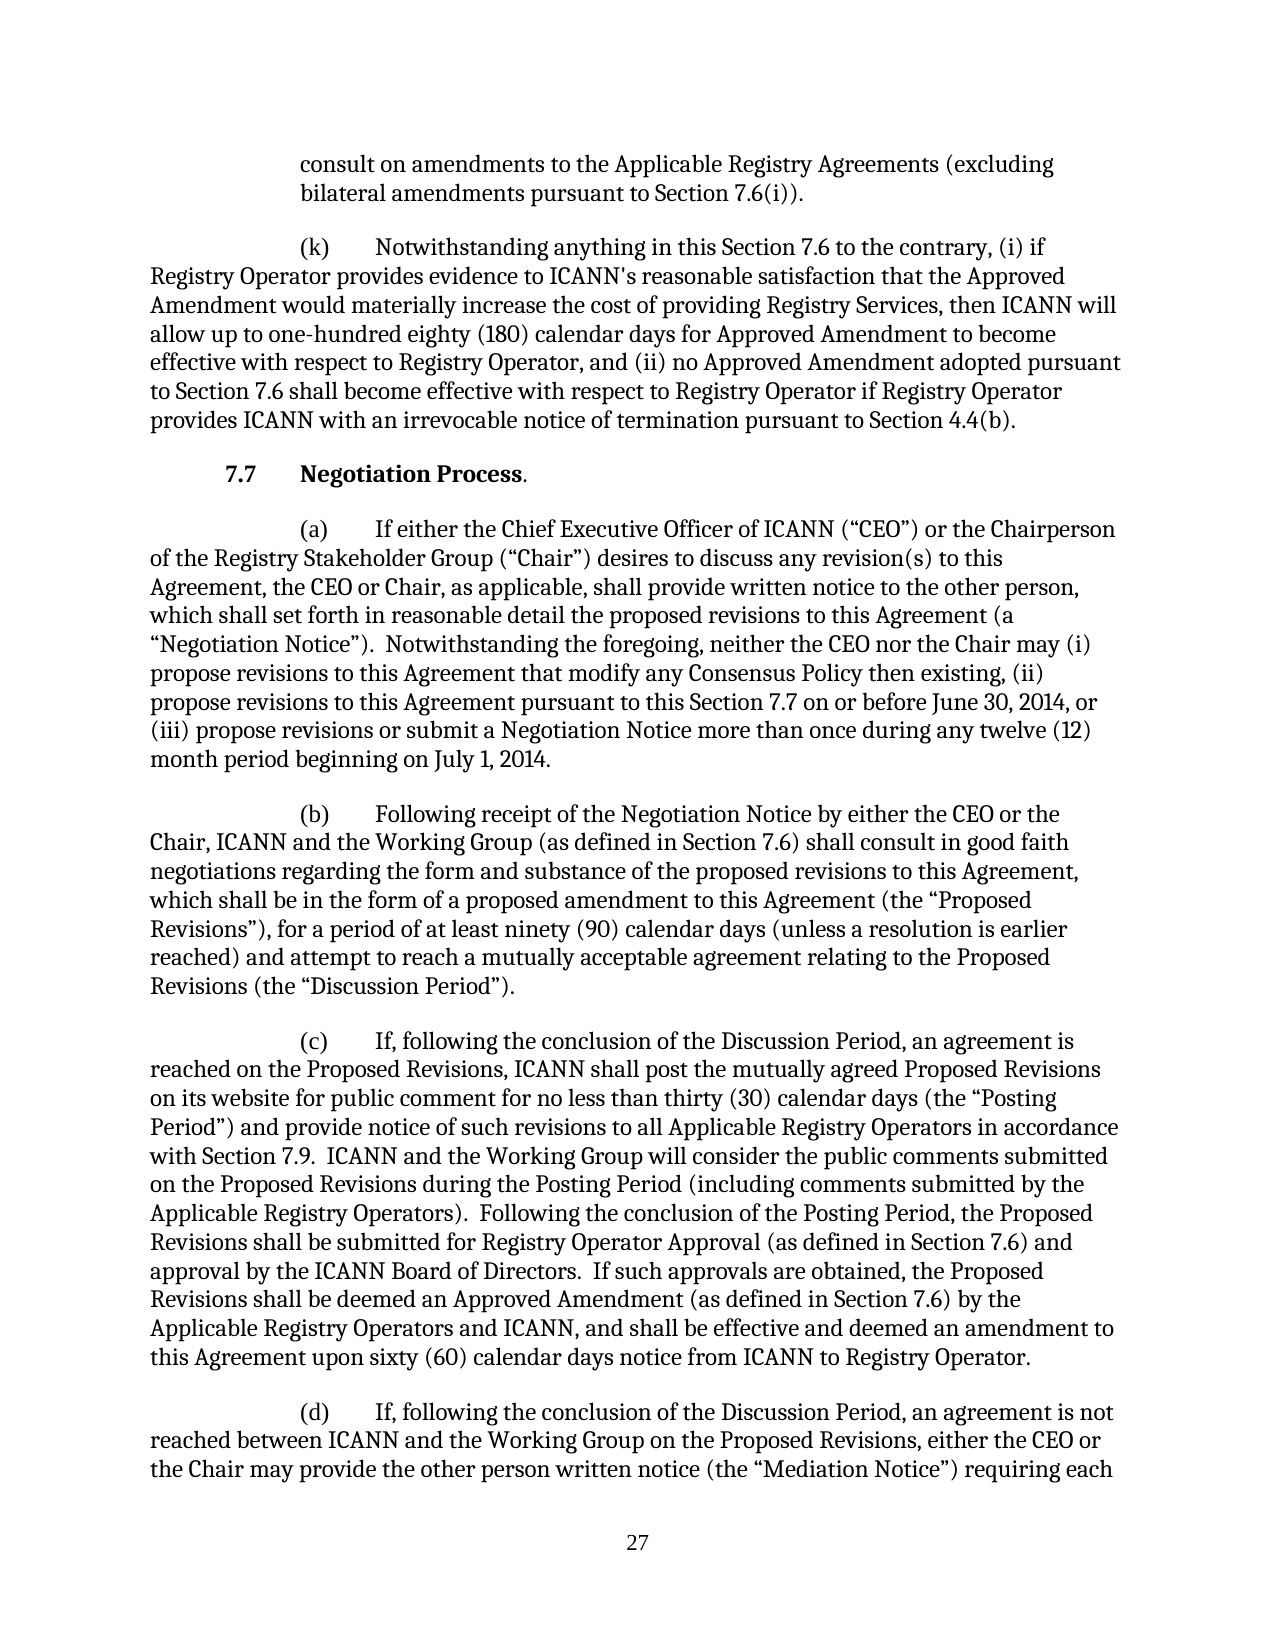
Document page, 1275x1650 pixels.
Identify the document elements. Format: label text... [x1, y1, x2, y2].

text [300, 150, 1125, 207]
list If either the Chief Executive Officer of ICANN (“CEO”) or the Chairperson of the Registry Stakeholder Group (“Chair”) desires to discuss any revision(s) to this Agreement, the CEO or Chair, as applicable, shall provide written notice to the other person, which shall set forth in reasonable detail the proposed revisions to this Agreement (a “Negotiation Notice”). Notwithstanding the foregoing, neither the CEO nor the Chair may (i) propose revisions to this Agreement that modify any Consensus Policy then existing, (ii) propose revisions to this Agreement pursuant to this Section 7.7 on or before June 30, 2014, or (iii) propose revisions or submit a Negotiation Notice more than once during any twelve (12) month period beginning on July 1, 2014. [150, 514, 1125, 774]
list Negotiation Process. [150, 459, 1125, 489]
list If, following the conclusion of the Discussion Period, an agreement is reached on the Proposed Revisions, ICANN shall post the mutually agreed Proposed Revisions on its website for public comment for no less than thirty (30) calendar days (the “Posting Period”) and provide notice of such revisions to all Applicable Registry Operators in accordance with Section 7.9. ICANN and the Working Group will consider the public comments submitted on the Proposed Revisions during the Posting Period (including comments submitted by the Applicable Registry Operators). Following the conclusion of the Posting Period, the Proposed Revisions shall be submitted for Registry Operator Approval (as defined in Section 7.6) and approval by the ICANN Board of Directors. If such approvals are obtained, the Proposed Revisions shall be deemed an Approved Amendment (as defined in Section 7.6) by the Applicable Registry Operators and ICANN, and shall be effective and deemed an amendment to this Agreement upon sixty (60) calendar days notice from ICANN to Registry Operator. [150, 1026, 1125, 1372]
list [150, 1397, 1125, 1484]
list Following receipt of the Negotiation Notice by either the CEO or the Chair, ICANN and the Working Group (as defined in Section 7.6) shall consult in good faith negotiations regarding the form and substance of the proposed revisions to this Agreement, which shall be in the form of a proposed amendment to this Agreement (the “Proposed Revisions”), for a period of at least ninety (90) calendar days (unless a resolution is earlier reached) and attempt to reach a mutually acceptable agreement relating to the Proposed Revisions (the “Discussion Period”). [150, 799, 1125, 1001]
list Notwithstanding anything in this Section 7.6 to the contrary, (i) if Registry Operator provides evidence to ICANN's reasonable satisfaction that the Approved Amendment would materially increase the cost of providing Registry Services, then ICANN will allow up to one-hundred eighty (180) calendar days for Approved Amendment to become effective with respect to Registry Operator, and (ii) no Approved Amendment adopted pursuant to Section 7.6 shall become effective with respect to Registry Operator if Registry Operator provides ICANN with an irrevocable notice of termination pursuant to Section 4.4(b). [150, 232, 1125, 434]
